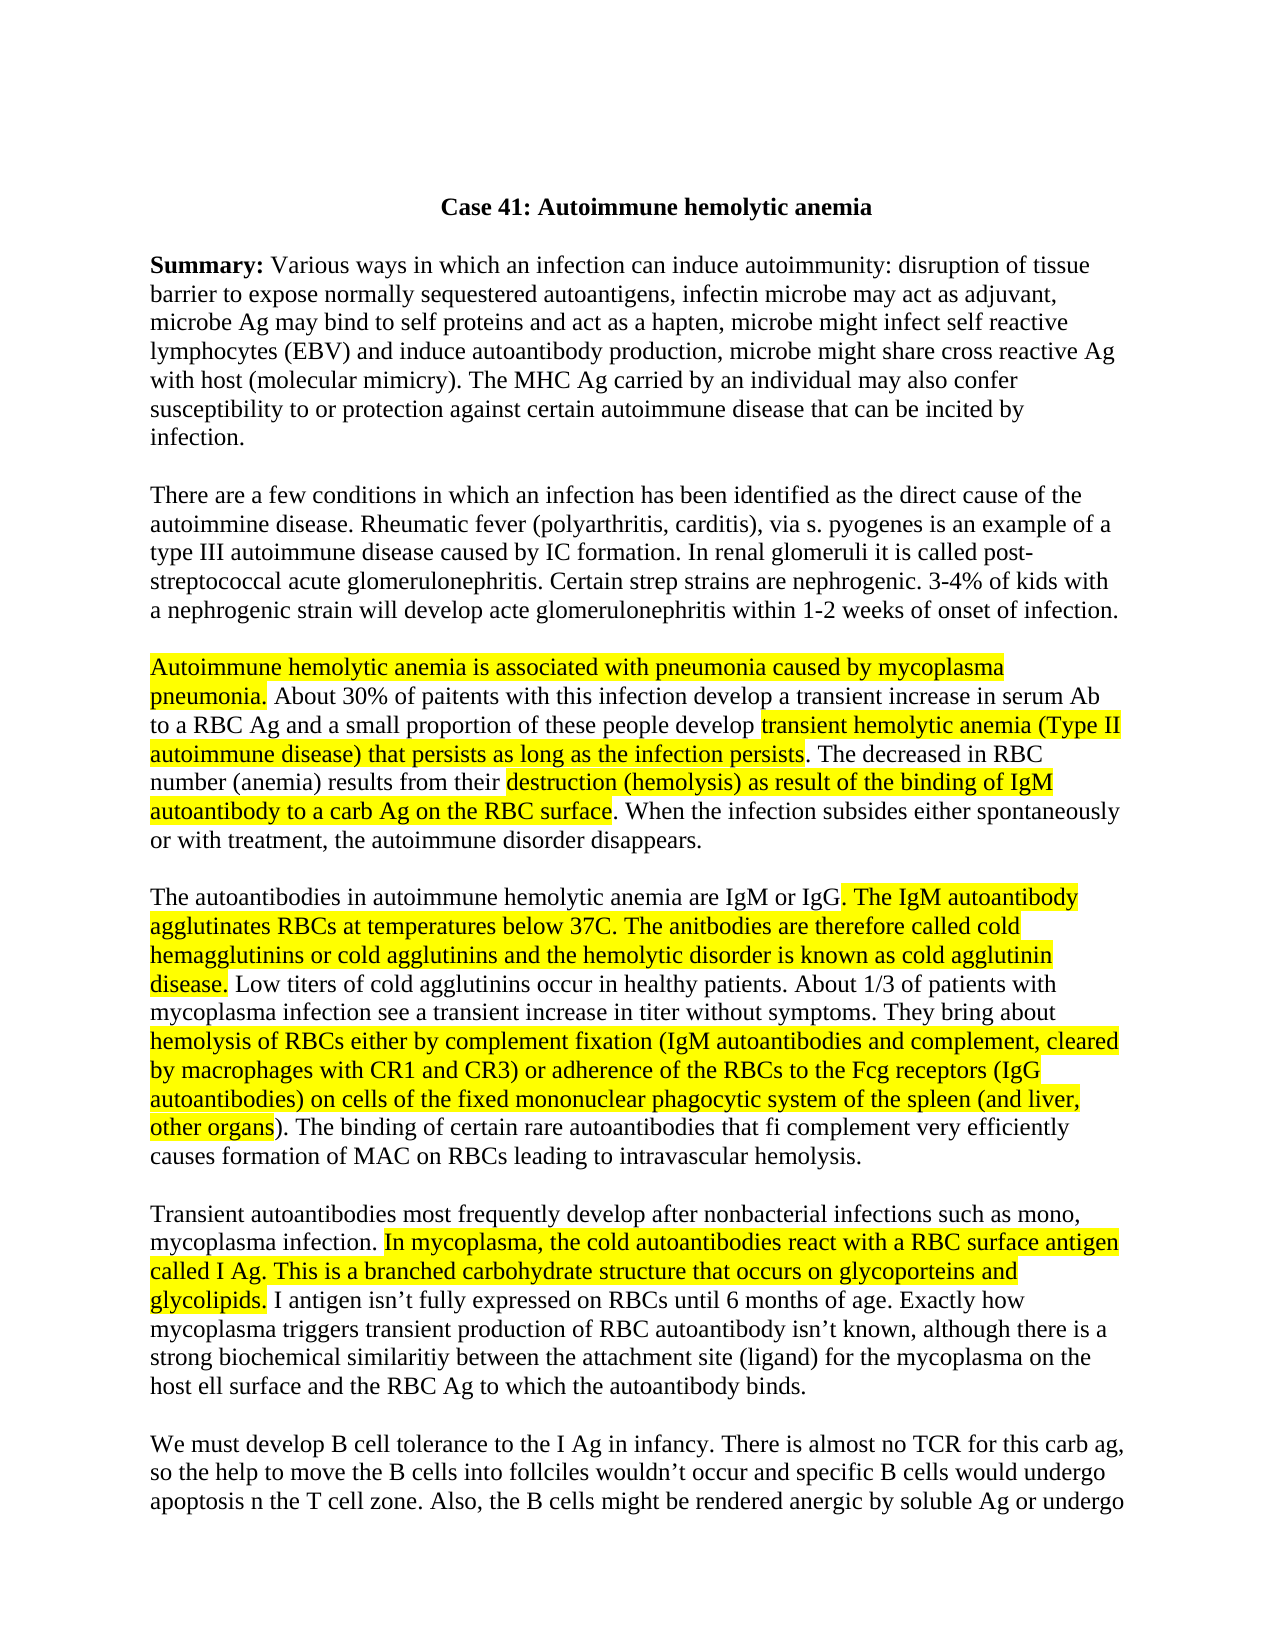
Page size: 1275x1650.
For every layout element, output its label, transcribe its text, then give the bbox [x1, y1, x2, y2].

text Summary: Various ways in which an infection can induce autoimmunity: disruption of tissue barrier to expose normally sequestered autoantigens, infectin microbe may act as adjuvant, microbe Ag may bind to self proteins and act as a hapten, microbe might infect self reactive lymphocytes (EBV) and induce autoantibody production, microbe might share cross reactive Ag with host (molecular mimicry). The MHC Ag carried by an individual may also confer susceptibility to or protection against certain autoimmune disease that can be incited by infection. [150, 250, 1125, 451]
text Transient autoantibodies most frequently develop after nonbacterial infections such as mono, mycoplasma infection. In mycoplasma, the cold autoantibodies react with a RBC surface antigen called I Ag. This is a branched carbohydrate structure that occurs on glycoporteins and glycolipids. I antigen isn’t fully expressed on RBCs until 6 months of age. Exactly how mycoplasma triggers transient production of RBC autoantibody isn’t known, although there is a strong biochemical similaritiy between the attachment site (ligand) for the mycoplasma on the host ell surface and the RBC Ag to which the autoantibody binds. [150, 1199, 1125, 1400]
text Autoimmune hemolytic anemia is associated with pneumonia caused by mycoplasma pneumonia. About 30% of paitents with this infection develop a transient increase in serum Ab to a RBC Ag and a small proportion of these people develop transient hemolytic anemia (Type II autoimmune disease) that persists as long as the infection persists. The decreased in RBC number (anemia) results from their destruction (hemolysis) as result of the binding of IgM autoantibody to a carb Ag on the RBC surface. When the infection subsides either spontaneously or with treatment, the autoimmune disorder disappears. [150, 652, 1125, 854]
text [150, 1429, 1125, 1515]
text Case 41: Autoimmune hemolytic anemia [150, 192, 1162, 221]
text There are a few conditions in which an infection has been identified as the direct cause of the autoimmine disease. Rheumatic fever (polyarthritis, carditis), via s. pyogenes is an example of a type III autoimmune disease caused by IC formation. In renal glomeruli it is called post-streptococcal acute glomerulonephritis. Certain strep strains are nephrogenic. 3-4% of kids with a nephrogenic strain will develop acte glomerulonephritis within 1-2 weeks of onset of infection. [150, 480, 1125, 624]
text The autoantibodies in autoimmune hemolytic anemia are IgM or IgG. The IgM autoantibody agglutinates RBCs at temperatures below 37C. The anitbodies are therefore called cold hemagglutinins or cold agglutinins and the hemolytic disorder is known as cold agglutinin disease. Low titers of cold agglutinins occur in healthy patients. About 1/3 of patients with mycoplasma infection see a transient increase in titer without symptoms. They bring about hemolysis of RBCs either by complement fixation (IgM autoantibodies and complement, cleared by macrophages with CR1 and CR3) or adherence of the RBCs to the Fcg receptors (IgG autoantibodies) on cells of the fixed mononuclear phagocytic system of the spleen (and liver, other organs). The binding of certain rare autoantibodies that fi complement very efficiently causes formation of MAC on RBCs leading to intravascular hemolysis. [150, 882, 1125, 1170]
